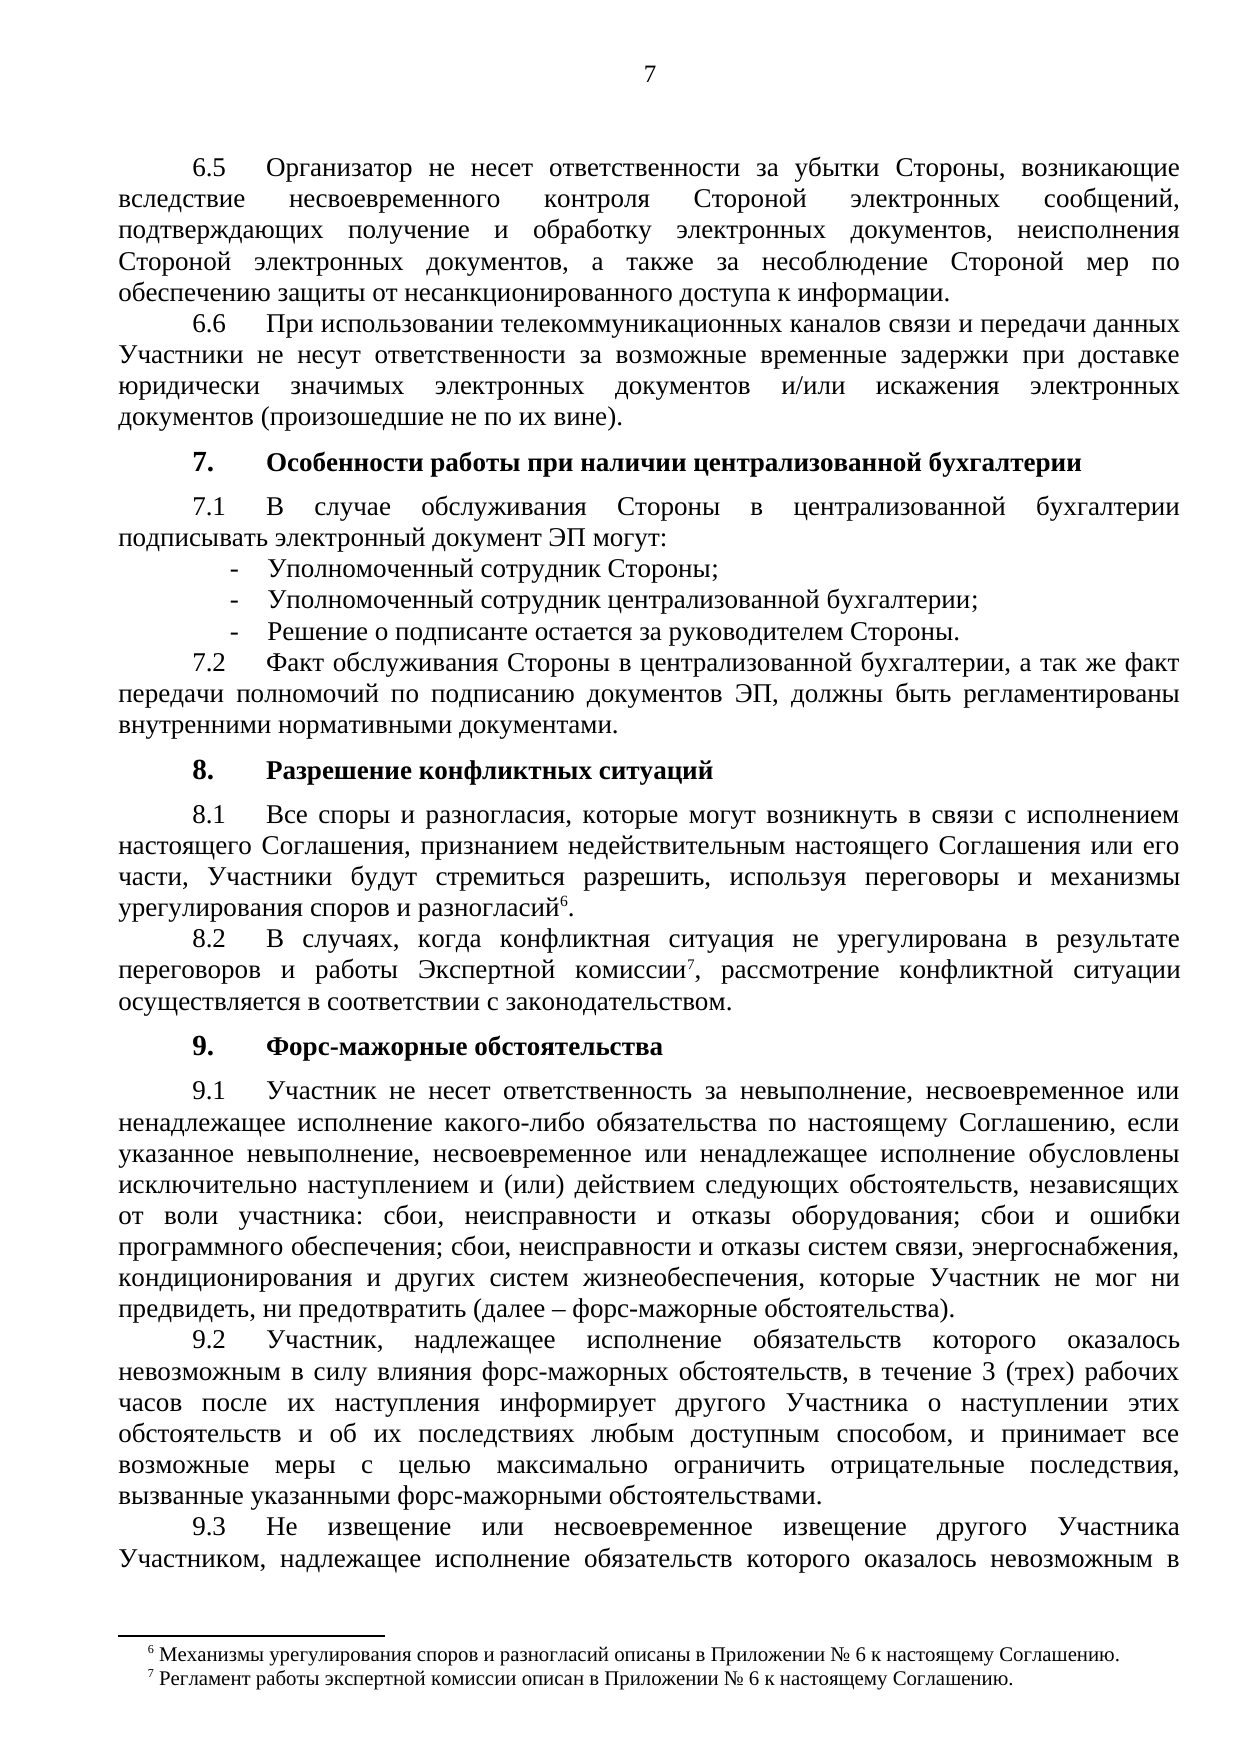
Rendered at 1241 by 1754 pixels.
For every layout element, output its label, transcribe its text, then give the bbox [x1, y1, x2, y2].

list В случаях, когда конфликтная ситуация не урегулирована в результате переговоров и работы Экспертной комиссии, рассмотрение конфликтной ситуации осуществляется в соответствии с законодательством. [118, 922, 1181, 1016]
list Уполномоченный сотрудник Стороны; [229, 552, 1181, 584]
list Уполномоченный сотрудник централизованной бухгалтерии; [229, 584, 1181, 615]
list Форс-мажорные обстоятельства [118, 1028, 1181, 1062]
list Участник не несет ответственность за невыполнение, несвоевременное или ненадлежащее исполнение какого-либо обязательства по настоящему Соглашению, если указанное невыполнение, несвоевременное или ненадлежащее исполнение обусловлены исключительно наступлением и (или) действием следующих обстоятельств, независящих от воли участника: сбои, неисправности и отказы оборудования; сбои и ошибки программного обеспечения; сбои, неисправности и отказы систем связи, энергоснабжения, кондиционирования и других систем жизнеобеспечения, которые Участник не мог ни предвидеть, ни предотвратить (далее – форс-мажорные обстоятельства). [118, 1074, 1181, 1324]
list Организатор не несет ответственности за убытки Стороны, возникающие вследствие несвоевременного контроля Стороной электронных сообщений, подтверждающих получение и обработку электронных документов, неисполнения Стороной электронных документов, а также за несоблюдение Стороной мер по обеспечению защиты от несанкционированного доступа к информации. [118, 151, 1181, 307]
list Особенности работы при наличии централизованной бухгалтерии [118, 444, 1181, 478]
list Участник, надлежащее исполнение обязательств которого оказалось невозможным в силу влияния форс-мажорных обстоятельств, в течение 3 (трех) рабочих часов после их наступления информирует другого Участника о наступлении этих обстоятельств и об их последствиях любым доступным способом, и принимает все возможные меры с целью максимально ограничить отрицательные последствия, вызванные указанными форс-мажорными обстоятельствами. [118, 1324, 1181, 1511]
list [118, 1511, 1181, 1573]
list 7.1 В случае обслуживания Стороны в централизованной бухгалтерии подписывать электронный документ ЭП могут: [118, 490, 1181, 552]
list 7.2 Факт обслуживания Стороны в централизованной бухгалтерии, а так же факт передачи полномочий по подписанию документов ЭП, должны быть регламентированы внутренними нормативными документами. [118, 646, 1181, 739]
list При использовании телекоммуникационных каналов связи и передачи данных Участники не несут ответственности за возможные временные задержки при доставке юридически значимых электронных документов и/или искажения электронных документов (произошедшие не по их вине). [118, 307, 1181, 432]
list Разрешение конфликтных ситуаций [118, 752, 1181, 785]
list Все споры и разногласия, которые могут возникнуть в связи с исполнением настоящего Соглашения, признанием недействительным настоящего Соглашения или его части, Участники будут стремиться разрешить, используя переговоры и механизмы урегулирования споров и разногласий. [118, 798, 1181, 922]
list Решение о подписанте остается за руководителем Стороны. [229, 615, 1181, 646]
